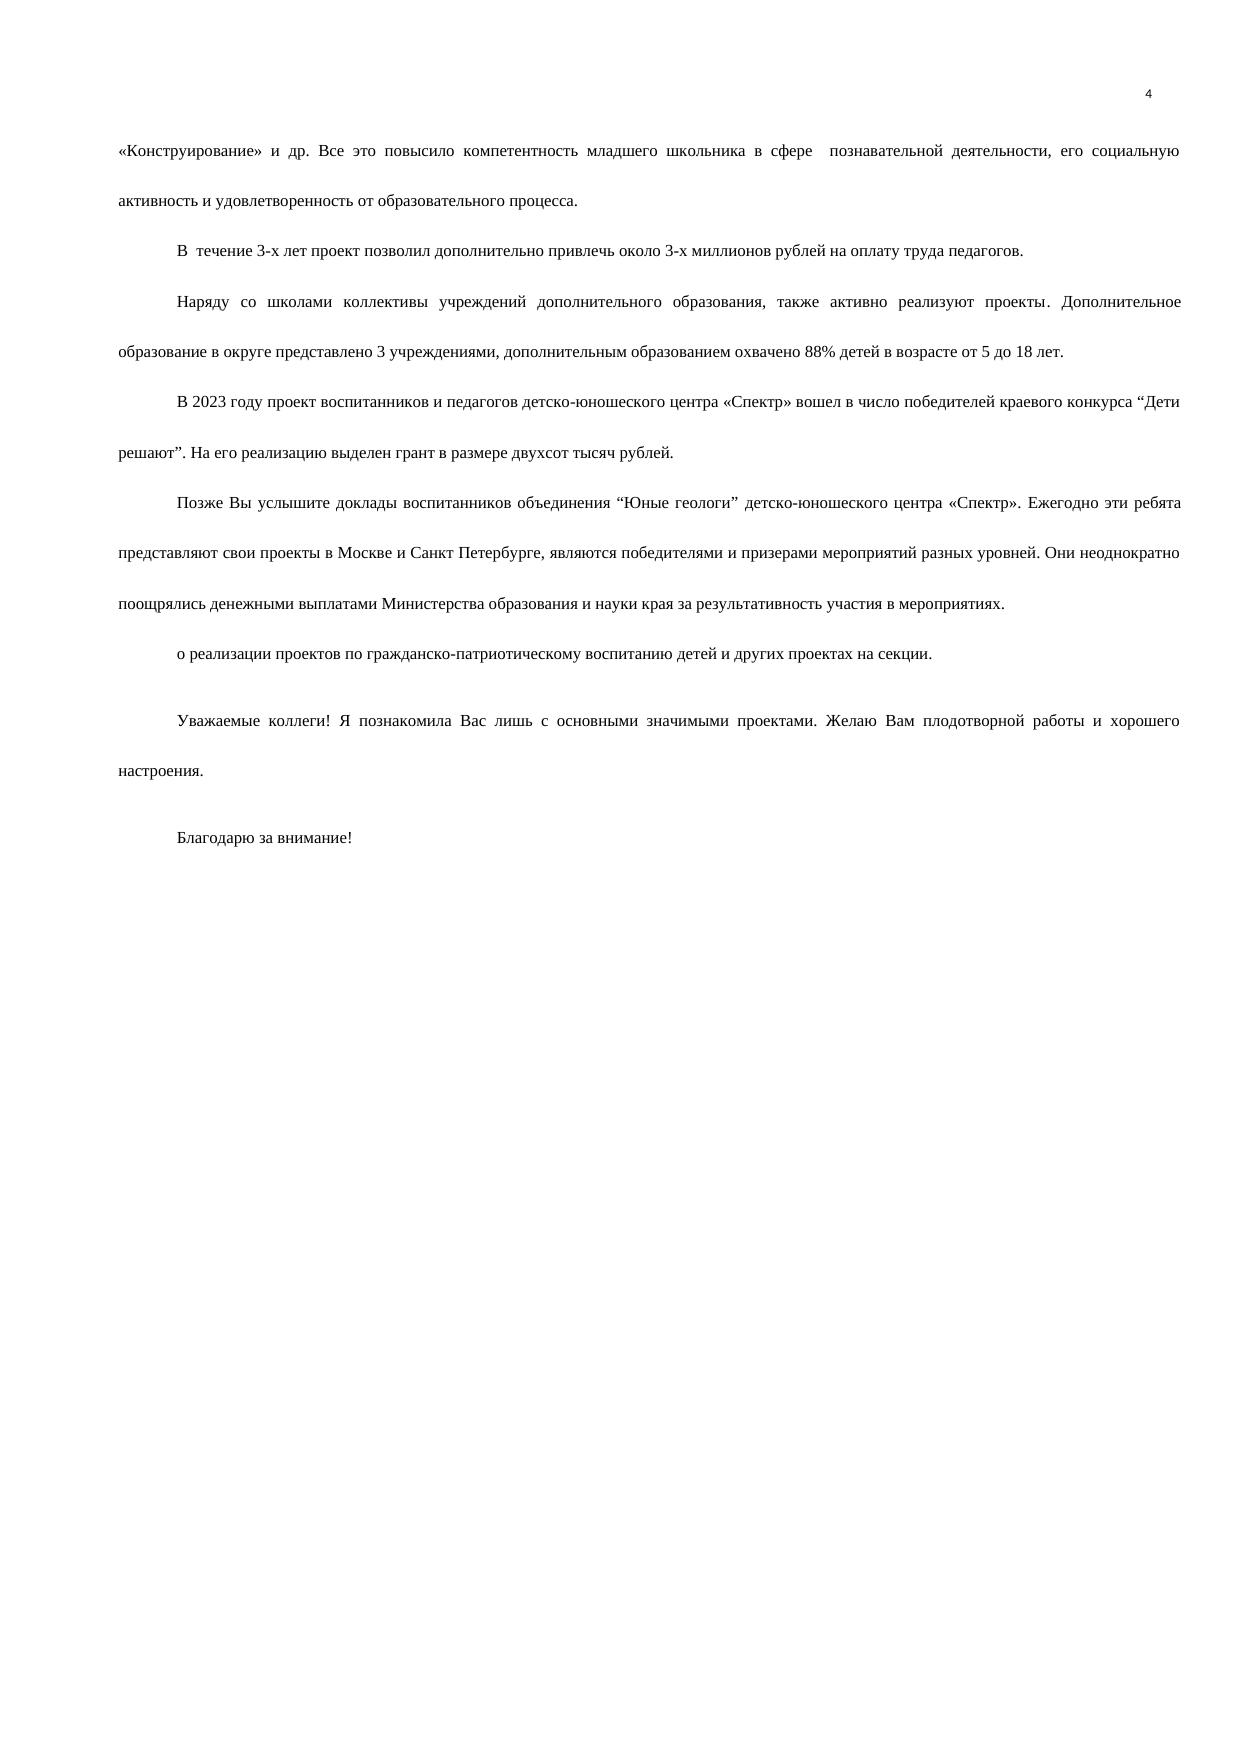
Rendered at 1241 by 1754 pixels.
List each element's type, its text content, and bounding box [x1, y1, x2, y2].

text В 2023 году проект воспитанников и педагогов детско-юношеского центра «Спектр» вошел в число победителей краевого конкурса “Дети решают”. На его реализацию выделен грант в размере двухсот тысяч рублей. [118, 378, 1181, 462]
text Позже Вы услышите доклады воспитанников объединения “Юные геологи” детско-юношеского центра «Спектр». Ежегодно эти ребята представляют свои проекты в Москве и Санкт Петербурге, являются победителями и призерами мероприятий разных уровней. Они неоднократно поощрялись денежными выплатами Министерства образования и науки края за результативность участия в мероприятиях. [118, 479, 1181, 529]
text о реализации проектов по гражданско-патриотическому воспитанию детей и других проектах на секции. [118, 629, 1181, 663]
text Уважаемые коллеги! Я познакомила Вас лишь с основными значимыми проектами. Желаю Вам плодотворной работы и хорошего настроения. [118, 697, 1181, 781]
text Наряду со школами коллективы учреждений дополнительного образования, также активно реализуют проекты. Дополнительное образование в округе представлено 3 учреждениями, дополнительным образованием охвачено 88% детей в возрасте от 5 до 18 лет. [118, 277, 1181, 361]
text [118, 126, 1181, 210]
text Позже Вы услышите доклады воспитанников объединения “Юные геологи” детско-юношеского центра «Спектр». Ежегодно эти ребята представляют свои проекты в Москве и Санкт Петербурге, являются победителями и призерами мероприятий разных уровней. Они неоднократно поощрялись денежными выплатами Министерства образования и науки края за результативность участия в мероприятиях. [118, 562, 1181, 613]
text В течение 3-х лет проект позволил дополнительно привлечь около 3-х миллионов рублей на оплату труда педагогов. [118, 227, 1181, 261]
text Благодарю за внимание! [118, 814, 1181, 848]
